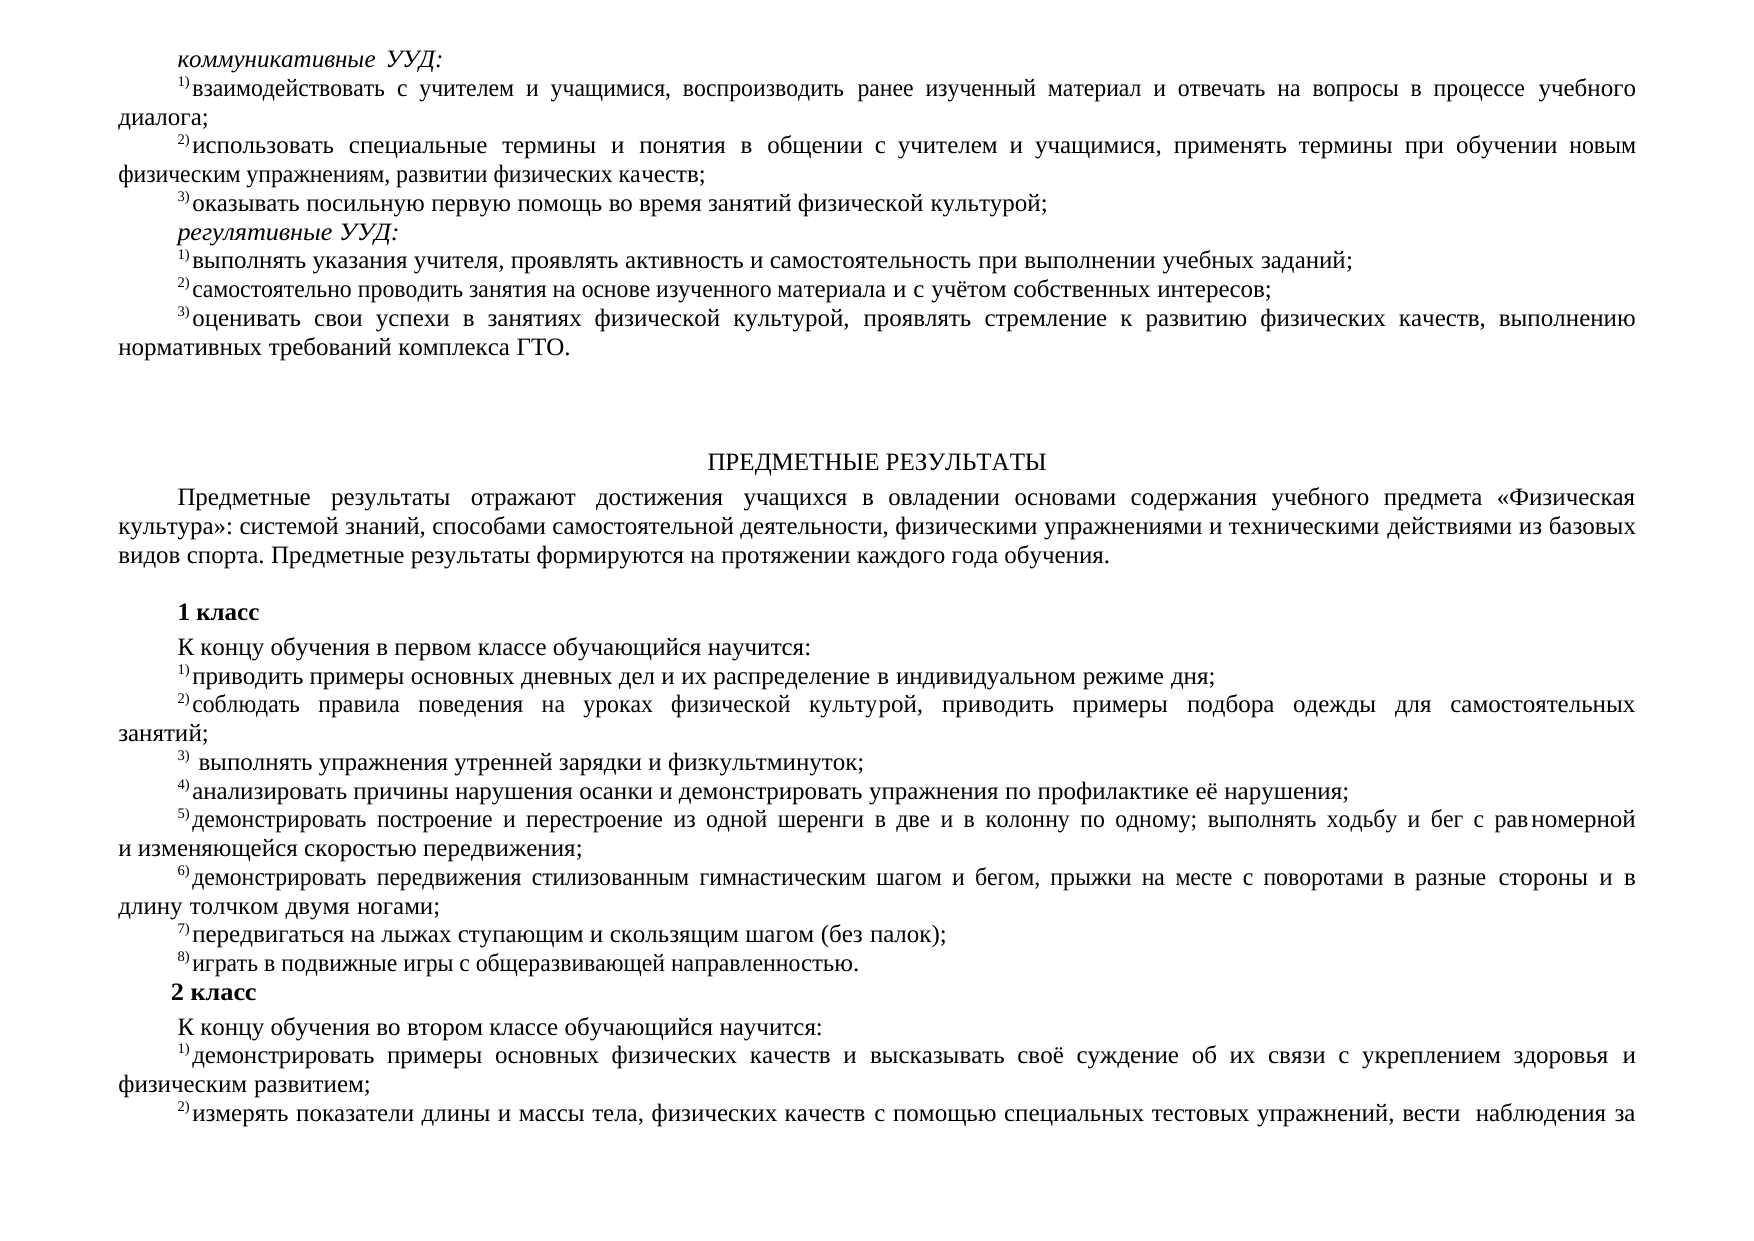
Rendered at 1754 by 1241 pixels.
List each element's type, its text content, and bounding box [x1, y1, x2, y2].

list анализировать причины нарушения осанки и демонстрировать упражнения по профилактике её нарушения; [118, 776, 1636, 804]
text 2 класс [118, 977, 1636, 1006]
list оказывать посильную первую помощь во время занятий физической культурой; [118, 188, 1636, 217]
list использовать специальные термины и понятия в общении с учителем и учащимися, применять термины при обучении новым физическим упражнениям, развитии физических качеств; [118, 131, 1636, 188]
list оценивать свои успехи в занятиях физической культурой, проявлять стремление к развитию физических качеств, выполнению нормативных требований комплекса ГТО. [118, 303, 1636, 361]
text Предметные результаты отражают достижения учащихся в овладении основами содержания учебного предмета «Физическая культура»: системой знаний, способами самостоятельной деятельности, физическими упражнениями и техническими действиями из базовых видов спорта. Предметные результаты формируются на протяжении каждого года обучения. [118, 482, 1636, 569]
list взаимодействовать с учителем и учащимися, воспроизводить ранее изученный материал и отвечать на вопросы в процессе учебного диалога; [118, 73, 1636, 131]
list передвигаться на лыжах ступающим и скользящим шагом (без палок); [118, 919, 1636, 948]
list самостоятельно проводить занятия на основе изученного материала и с учётом собственных интересов; [118, 274, 1636, 303]
list играть в подвижные игры с общеразвивающей направленностью. [118, 948, 1636, 977]
text регулятивные УУД: [118, 217, 1636, 246]
list выполнять указания учителя, проявлять активность и самостоятельность при выполнении учебных заданий; [118, 246, 1636, 274]
list выполнять упражнения утренней зарядки и физкультминуток; [118, 747, 1636, 776]
text К концу обучения во втором классе обучающийся научится: [118, 1012, 1636, 1040]
text коммуникативные УУД: [118, 44, 1636, 73]
list демонстрировать примеры основных физических качеств и высказывать своё суждение об их связи с укреплением здоровья и физическим развитием; [118, 1040, 1636, 1098]
text ПРЕДМЕТНЫЕ РЕЗУЛЬТАТЫ [118, 447, 1636, 476]
list демонстрировать построение и перестроение из одной шеренги в две и в колонну по одному; выполнять ходьбу и бег с равномерной и изменяющейся скоростью передвижения; [118, 804, 1636, 862]
text 1 класс [118, 597, 1636, 626]
text К концу обучения в первом классе обучающийся научится: [118, 632, 1636, 661]
list соблюдать правила поведения на уроках физической культурой, приводить примеры подбора одежды для самостоятельных занятий; [118, 689, 1636, 747]
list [118, 1098, 1636, 1127]
list приводить примеры основных дневных дел и их распределение в индивидуальном режиме дня; [118, 661, 1636, 689]
list демонстрировать передвижения стилизованным гимнастическим шагом и бегом, прыжки на месте с поворотами в разные стороны и в длину толчком двумя ногами; [118, 862, 1636, 919]
